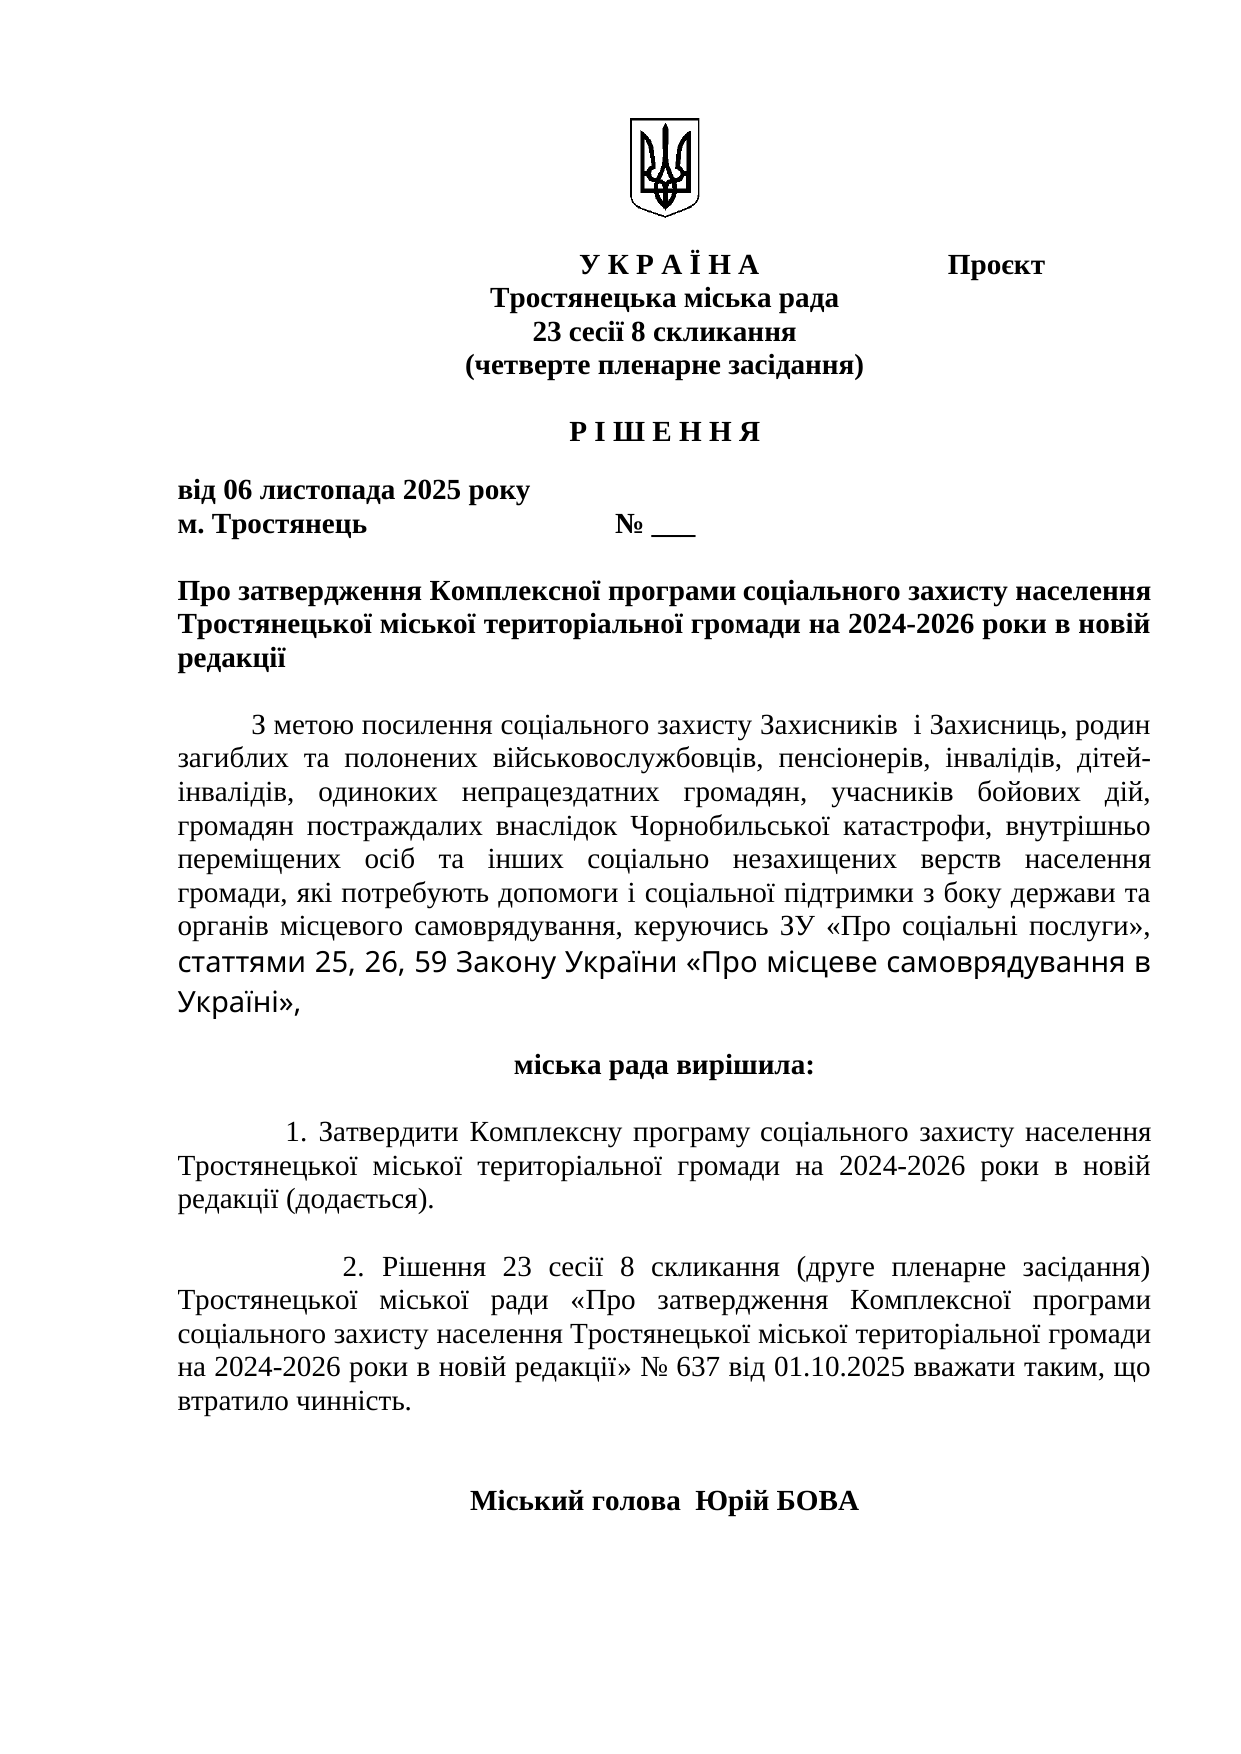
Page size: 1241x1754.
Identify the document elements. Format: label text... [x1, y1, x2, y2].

text Міський голова Юрій БОВА [177, 1483, 1152, 1517]
text 2. Рішення 23 сесії 8 скликання (друге пленарне засідання) Тростянецької міської ради «Про затвердження Комплексної програми соціального захисту населення Тростянецької міської територіальної громади на 2024-2026 роки в новій редакції» № 637 від 01.10.2025 вважати таким, що втратило чинність. [177, 1249, 1152, 1416]
text м. Тростянець № ___ [177, 506, 1152, 539]
text від 06 листопада 2025 року [177, 472, 1152, 506]
text Тростянецька міська рада [177, 280, 1152, 314]
text (четверте пленарне засідання) [177, 347, 1152, 381]
text З метою посилення соціального захисту Захисників і Захисниць, родин загиблих та полонених військовослужбовців, пенсіонерів, інвалідів, дітей-інвалідів, одиноких непрацездатних громадян, учасників бойових дій, громадян постраждалих внаслідок Чорнобильської катастрофи, внутрішньо переміщених осіб та інших соціально незахищених верств населення громади, які потребують допомоги і соціальної підтримки з боку держави та органів місцевого самоврядування, керуючись ЗУ «Про соціальні послуги», статтями 25, 26, 59 Закону України «Про місцеве самоврядування в Україні», [177, 707, 1152, 1021]
text У К Р А Ї Н А Проєкт [398, 247, 1152, 280]
text 1. Затвердити Комплексну програму соціального захисту населення Тростянецької міської територіальної громади на 2024-2026 роки в новій редакції (додається). [177, 1114, 1152, 1215]
text Про затвердження Комплексної програми соціального захисту населення Тростянецької міської територіальної громади на 2024-2026 роки в новій редакції [177, 573, 1152, 673]
text Р І Ш Е Н Н Я [177, 414, 1152, 448]
text міська рада вирішила: [177, 1047, 1152, 1081]
text 23 сесії 8 скликання [177, 314, 1152, 347]
picture [629, 118, 700, 219]
